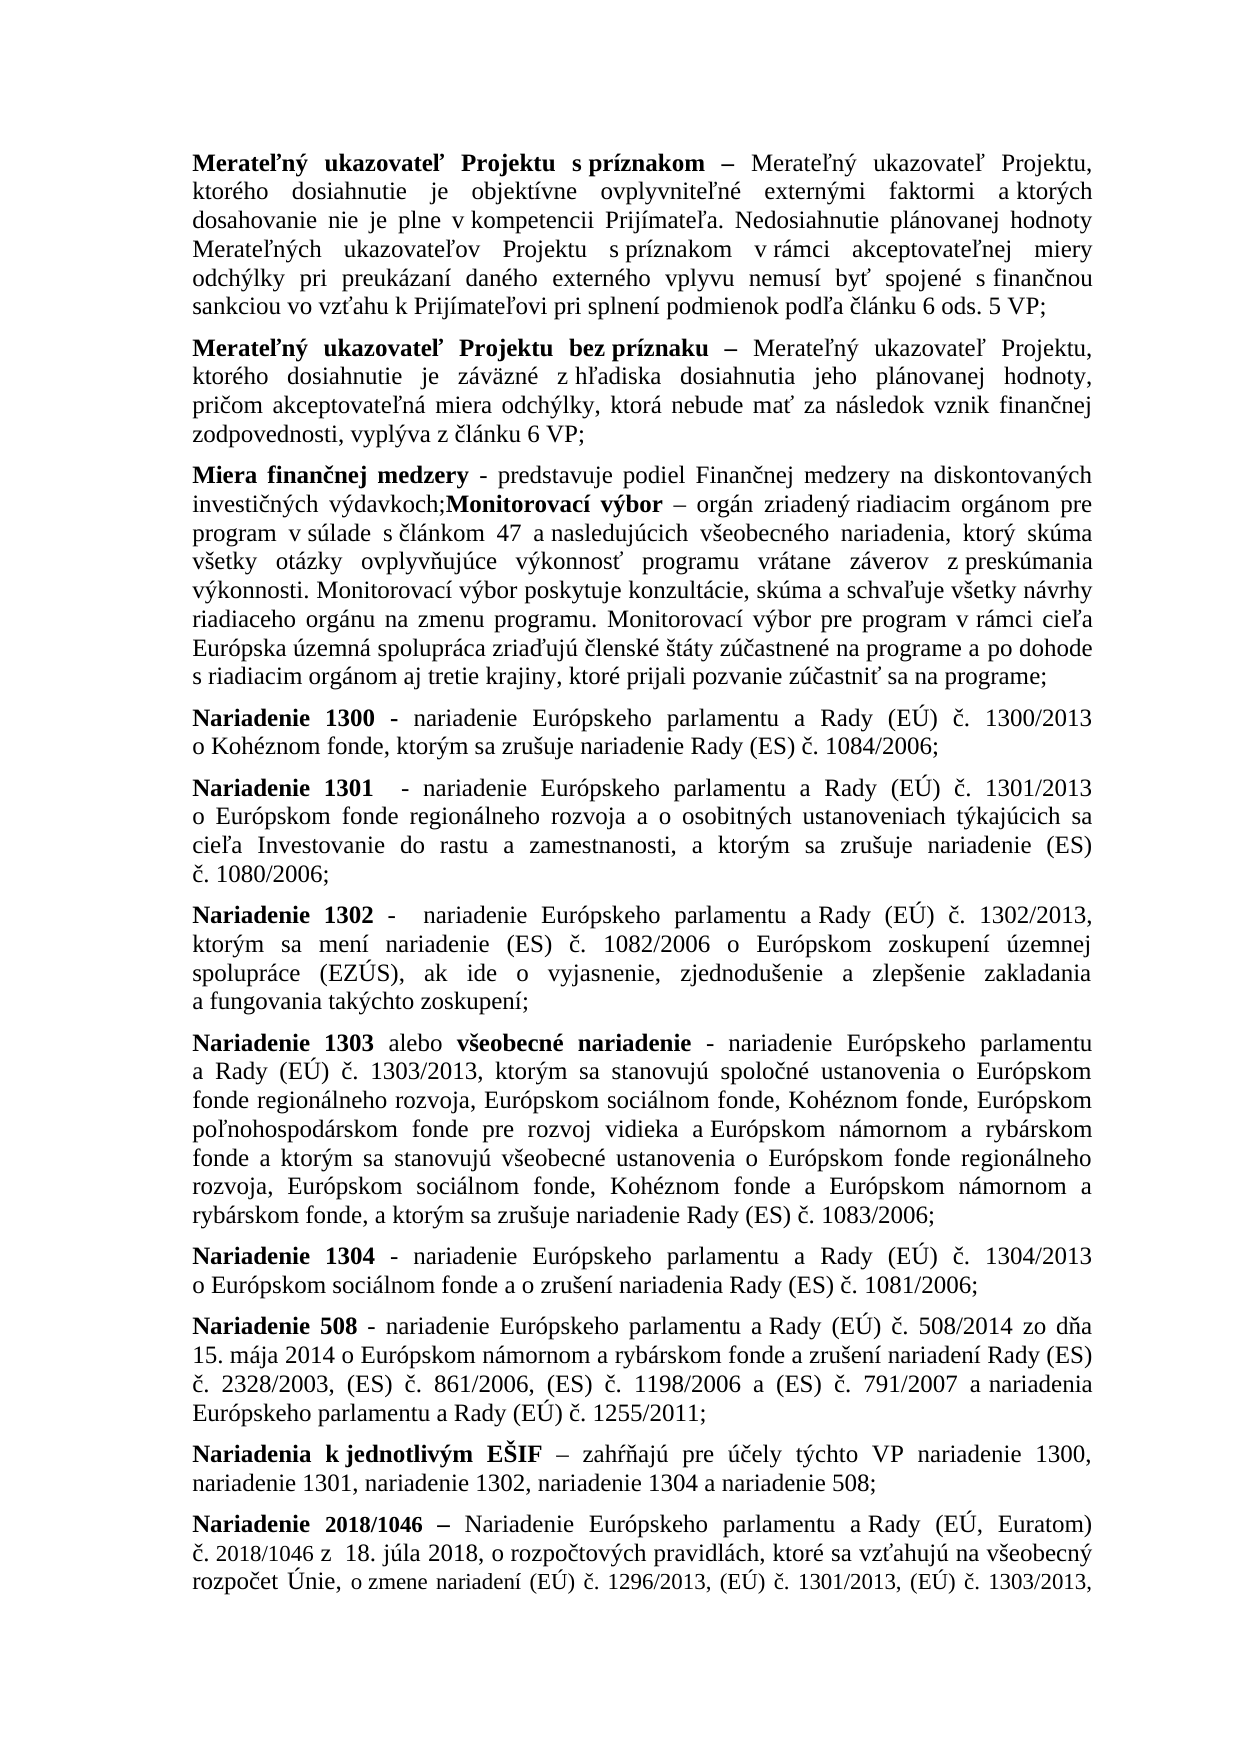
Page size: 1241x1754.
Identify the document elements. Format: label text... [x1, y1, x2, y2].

text Nariadenie 508 - nariadenie Európskeho parlamentu a Rady (EÚ) č. 508/2014 zo dňa 15. mája 2014 o Európskom námornom a rybárskom fonde a zrušení nariadení Rady (ES) č. 2328/2003, (ES) č. 861/2006, (ES) č. 1198/2006 a (ES) č. 791/2007 a nariadenia Európskeho parlamentu a Rady (EÚ) č. 1255/2011; [192, 1311, 1093, 1426]
text Merateľný ukazovateľ Projektu bez príznaku – Merateľný ukazovateľ Projektu, ktorého dosiahnutie je záväzné z hľadiska dosiahnutia jeho plánovanej hodnoty, pričom akceptovateľná miera odchýlky, ktorá nebude mať za následok vznik finančnej zodpovednosti, vyplýva z článku 6 VP; [192, 333, 1093, 448]
text Merateľný ukazovateľ Projektu s príznakom – Merateľný ukazovateľ Projektu, ktorého dosiahnutie je objektívne ovplyvniteľné externými faktormi a ktorých dosahovanie nie je plne v kompetencii Prijímateľa. Nedosiahnutie plánovanej hodnoty Merateľných ukazovateľov Projektu s príznakom v rámci akceptovateľnej miery odchýlky pri preukázaní daného externého vplyvu nemusí byť spojené s finančnou sankciou vo vzťahu k Prijímateľovi pri splnení podmienok podľa článku 6 ods. 5 VP; [192, 148, 1093, 320]
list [192, 1509, 1093, 1595]
text Nariadenie 1300 - nariadenie Európskeho parlamentu a Rady (EÚ) č. 1300/2013 o Kohéznom fonde, ktorým sa zrušuje nariadenie Rady (ES) č. 1084/2006; [192, 703, 1093, 760]
text Miera finančnej medzery - predstavuje podiel Finančnej medzery na diskontovaných investičných výdavkoch;Monitorovací výbor – orgán zriadený riadiacim orgánom pre program v súlade s článkom 47 a nasledujúcich všeobecného nariadenia, ktorý skúma všetky otázky ovplyvňujúce výkonnosť programu vrátane záverov z preskúmania výkonnosti. Monitorovací výbor poskytuje konzultácie, skúma a schvaľuje všetky návrhy riadiaceho orgánu na zmenu programu. Monitorovací výbor pre program v rámci cieľa Európska územná spolupráca zriaďujú členské štáty zúčastnené na programe a po dohode s riadiacim orgánom aj tretie krajiny, ktoré prijali pozvanie zúčastniť sa na programe; [192, 460, 1093, 690]
text Nariadenia k jednotlivým EŠIF – zahŕňajú pre účely týchto VP nariadenie 1300, nariadenie 1301, nariadenie 1302, nariadenie 1304 a nariadenie 508; [192, 1439, 1093, 1496]
text Nariadenie 1303 alebo všeobecné nariadenie - nariadenie Európskeho parlamentu a Rady (EÚ) č. 1303/2013, ktorým sa stanovujú spoločné ustanovenia o Európskom fonde regionálneho rozvoja, Európskom sociálnom fonde, Kohéznom fonde, Európskom poľnohospodárskom fonde pre rozvoj vidieka a Európskom námornom a rybárskom fonde a ktorým sa stanovujú všeobecné ustanovenia o Európskom fonde regionálneho rozvoja, Európskom sociálnom fonde, Kohéznom fonde a Európskom námornom a rybárskom fonde, a ktorým sa zrušuje nariadenie Rady (ES) č. 1083/2006; [192, 1028, 1093, 1229]
text Nariadenie 1302 - nariadenie Európskeho parlamentu a Rady (EÚ) č. 1302/2013, ktorým sa mení nariadenie (ES) č. 1082/2006 o Európskom zoskupení územnej spolupráce (EZÚS), ak ide o vyjasnenie, zjednodušenie a zlepšenie zakladania a fungovania takýchto zoskupení; [192, 900, 1093, 1015]
text Nariadenie 1301 - nariadenie Európskeho parlamentu a Rady (EÚ) č. 1301/2013 o Európskom fonde regionálneho rozvoja a o osobitných ustanoveniach týkajúcich sa cieľa Investovanie do rastu a zamestnanosti, a ktorým sa zrušuje nariadenie (ES) č. 1080/2006; [192, 773, 1093, 888]
text Nariadenie 1304 - nariadenie Európskeho parlamentu a Rady (EÚ) č. 1304/2013 o Európskom sociálnom fonde a o zrušení nariadenia Rady (ES) č. 1081/2006; [192, 1241, 1093, 1299]
